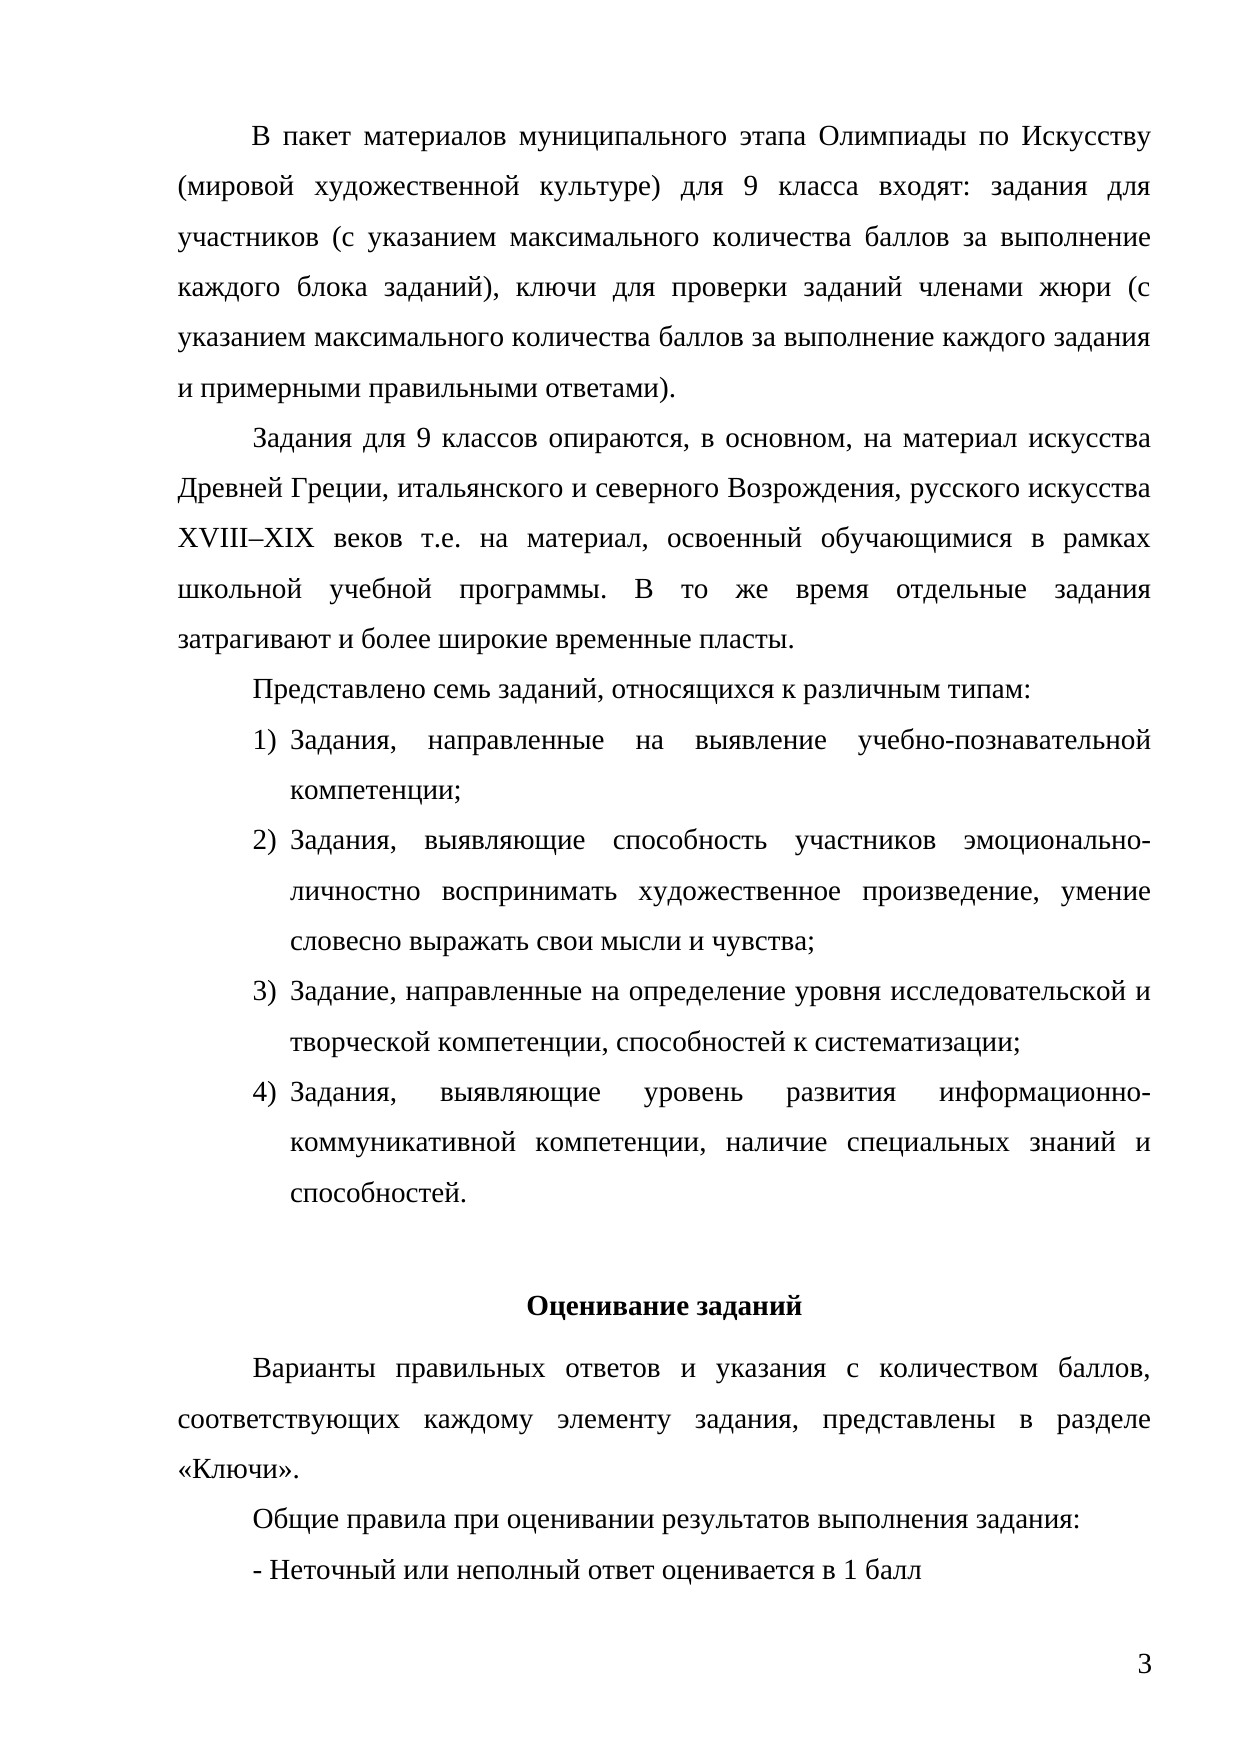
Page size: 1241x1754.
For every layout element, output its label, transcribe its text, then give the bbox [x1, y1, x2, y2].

text Задания для 9 классов опираются, в основном, на материал искусства Древней Греции, итальянского и северного Возрождения, русского искусства XVIII–XIX веков т.е. на материал, освоенный обучающимися в рамках школьной учебной программы. В то же время отдельные задания затрагивают и более широкие временные пласты. [177, 420, 1152, 655]
text Представлено семь заданий, относящихся к различным типам: [177, 672, 1152, 705]
text Варианты правильных ответов и указания с количеством баллов, соответствующих каждому элементу задания, представлены в разделе «Ключи». [177, 1351, 1152, 1485]
text В пакет материалов муниципального этапа Олимпиады по Искусству (мировой художественной культуре) для 9 класса входят: задания для участников (с указанием максимального количества баллов за выполнение каждого блока заданий), ключи для проверки заданий членами жюри (с указанием максимального количества баллов за выполнение каждого задания и примерными правильными ответами). [177, 118, 1152, 403]
text - Неточный или неполный ответ оценивается в 1 балл [177, 1552, 1152, 1585]
text Общие правила при оценивании результатов выполнения задания: [177, 1502, 1152, 1535]
list Задание, направленные на определение уровня исследовательской и творческой компетенции, способностей к систематизации; [252, 973, 1152, 1057]
list Задания, направленные на выявление учебно-познавательной компетенции; [252, 722, 1152, 806]
text Оценивание заданий [177, 1288, 1152, 1321]
list Задания, выявляющие уровень развития информационно-коммуникативной компетенции, наличие специальных знаний и способностей. [252, 1074, 1152, 1208]
list Задания, выявляющие способность участников эмоционально- личностно воспринимать художественное произведение, умение словесно выражать свои мысли и чувства; [252, 822, 1152, 957]
